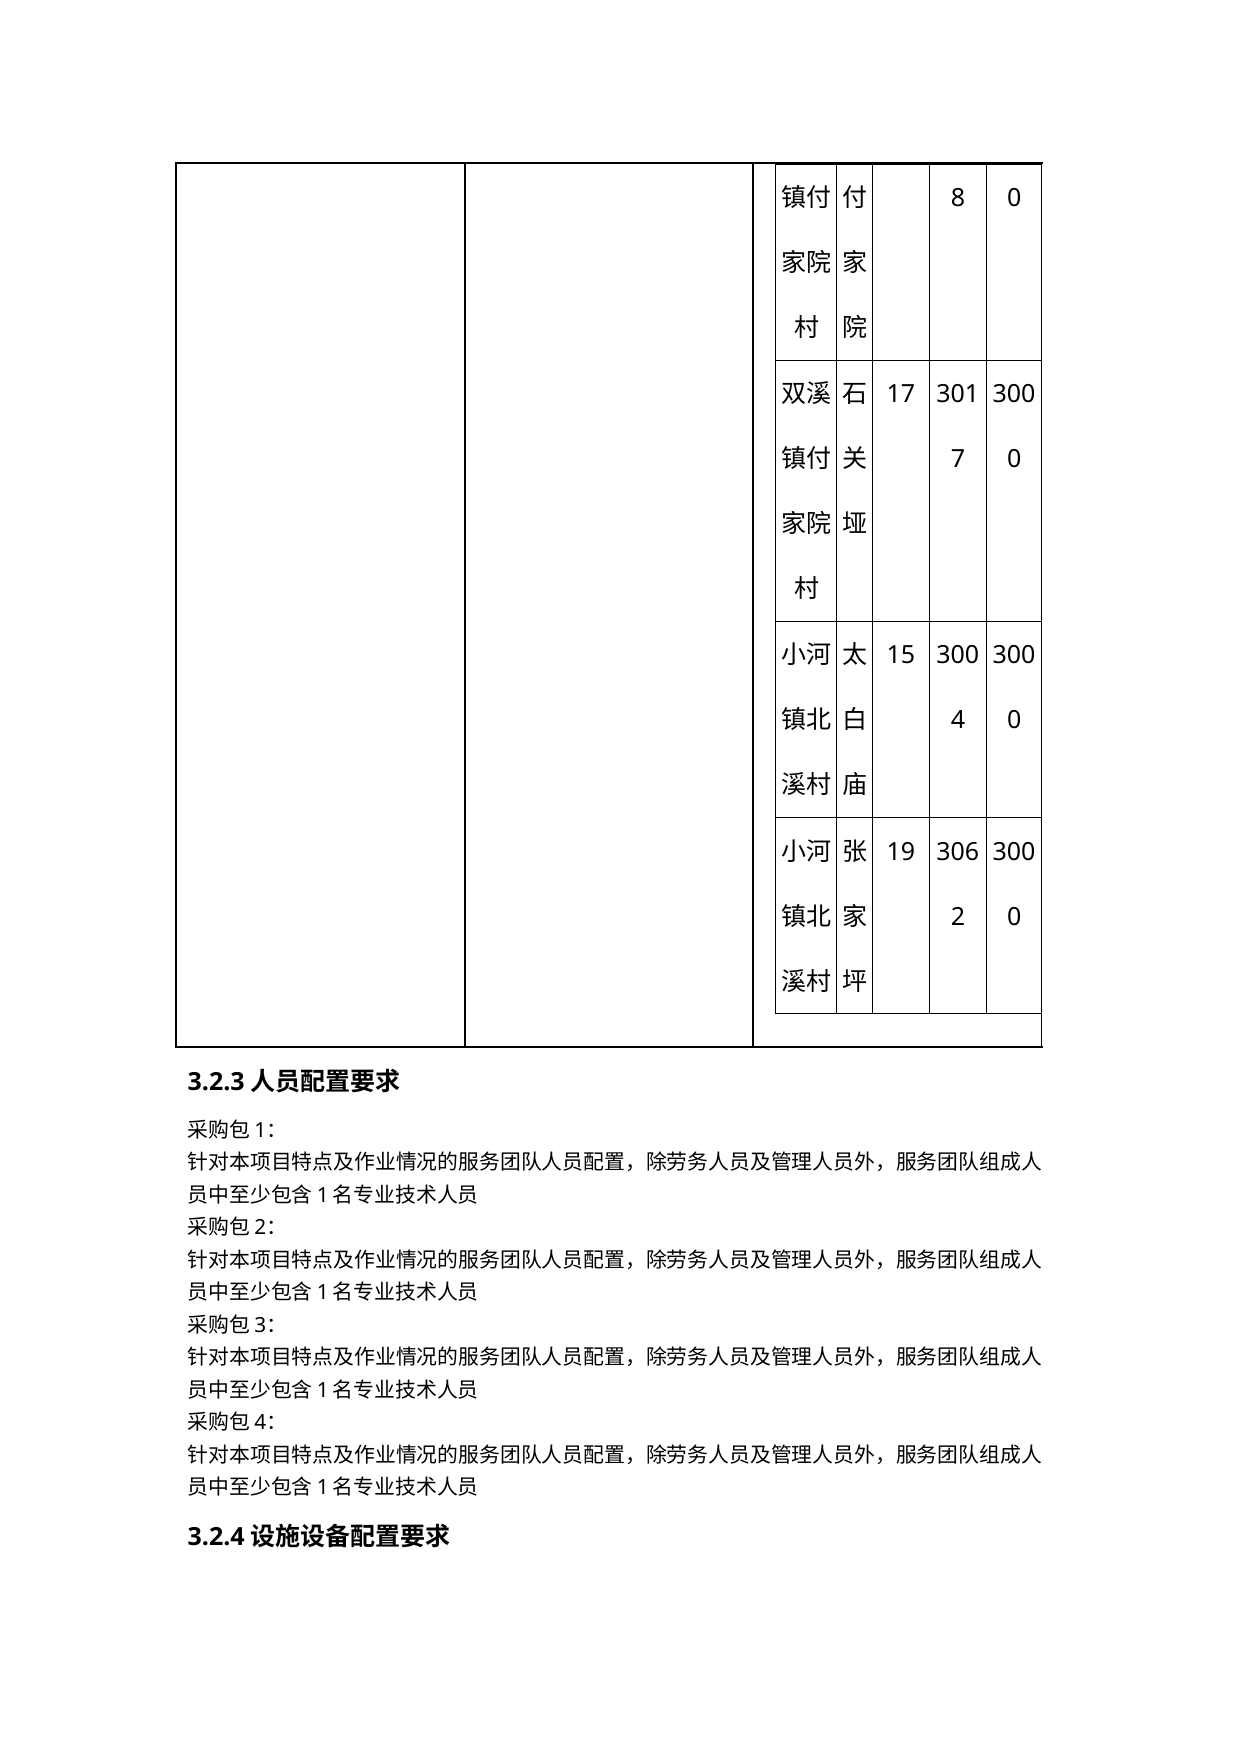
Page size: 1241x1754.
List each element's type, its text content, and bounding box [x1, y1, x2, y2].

text 采购包2： [187, 1210, 1053, 1243]
text 3.2.4设施设备配置要求 [187, 1503, 1053, 1568]
text 针对本项目特点及作业情况的服务团队人员配置，除劳务人员及管理人员外，服务团队组成人员中至少包含1名专业技术人员 [187, 1145, 1053, 1210]
text 针对本项目特点及作业情况的服务团队人员配置，除劳务人员及管理人员外，服务团队组成人员中至少包含1名专业技术人员 [187, 1438, 1053, 1503]
text 3.2.3人员配置要求 [187, 1048, 1053, 1113]
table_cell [754, 164, 1041, 1046]
text 采购包1： [187, 1113, 1053, 1145]
text 采购包4： [187, 1405, 1053, 1438]
text 针对本项目特点及作业情况的服务团队人员配置，除劳务人员及管理人员外，服务团队组成人员中至少包含1名专业技术人员 [187, 1243, 1053, 1308]
text 采购包3： [187, 1308, 1053, 1340]
table_cell 1 [177, 164, 464, 1046]
table_cell [466, 164, 752, 1046]
text 针对本项目特点及作业情况的服务团队人员配置，除劳务人员及管理人员外，服务团队组成人员中至少包含1名专业技术人员 [187, 1340, 1053, 1405]
